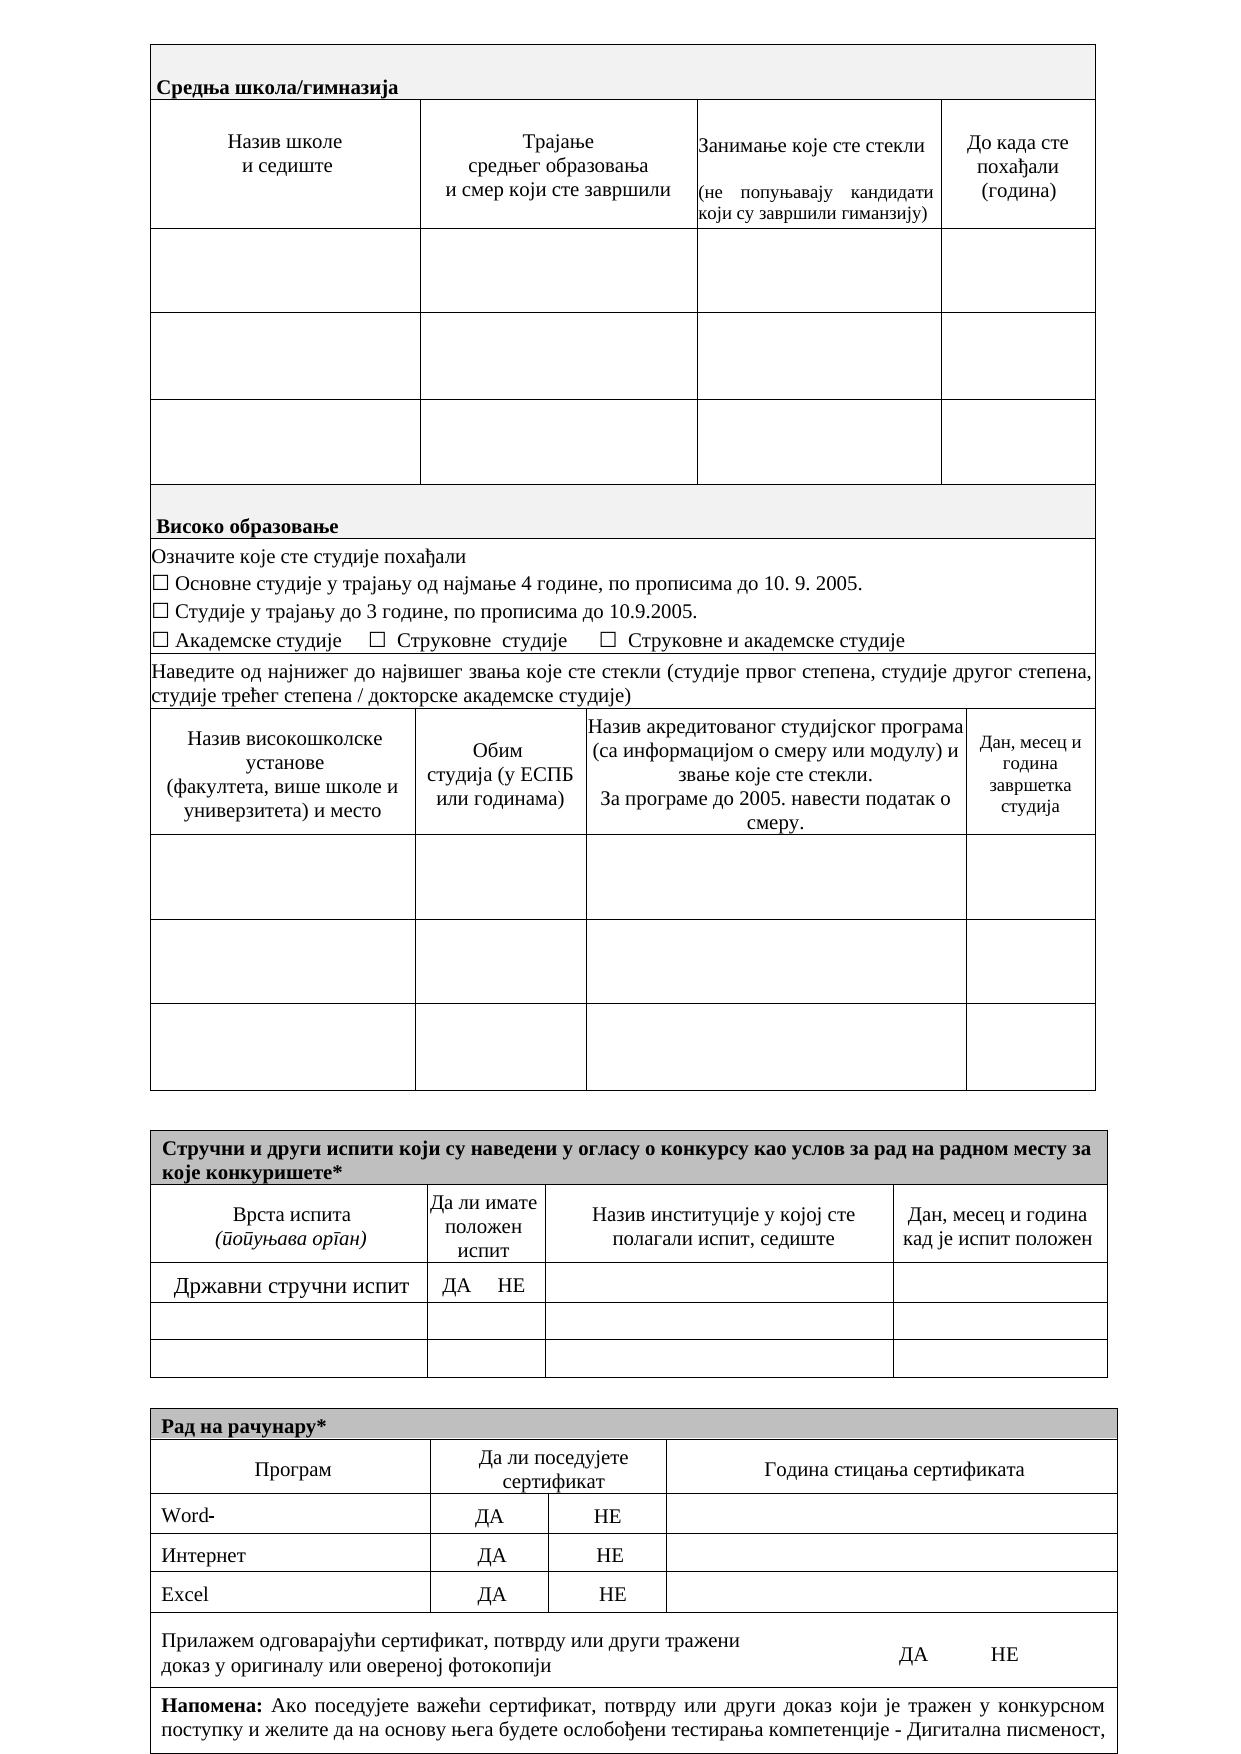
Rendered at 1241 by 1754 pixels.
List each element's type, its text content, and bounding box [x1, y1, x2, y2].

table_cell Назив школе и седиште [151, 100, 420, 227]
table_cell [151, 1303, 427, 1339]
table_cell Програм [151, 1440, 430, 1493]
table_cell ДА НЕ [888, 1613, 1117, 1687]
table_cell [546, 1340, 893, 1377]
table_cell НЕ [549, 1494, 666, 1533]
table_cell Дан, месец и година завршетка студија [967, 709, 1095, 834]
table_cell Word [151, 1494, 430, 1533]
table_cell [421, 313, 697, 399]
table_cell [151, 1004, 415, 1090]
table_cell [942, 400, 1095, 483]
table_cell Означите које сте студије похађали Основне студије у трајању од најмање 4 године, по прописима до 10. 9. 2005. Студије у трајању до 3 године, по прописима до 10.9.2005. Академске студије Струковне студије Струковне и академске студије [151, 539, 1095, 653]
table_cell [421, 229, 697, 312]
table_cell [151, 920, 415, 1003]
table_cell [416, 920, 586, 1003]
table_cell Назив институције у којој сте полагали испит, седиште [546, 1185, 893, 1262]
table_header Рад на рачунару* [151, 1409, 1117, 1438]
table_cell [667, 1494, 1117, 1533]
table_cell Назив акредитованог студијског програма (са информацијом о смеру или модулу) и звање које сте стекли. За програме до 2005. навести податак о смеру. [587, 709, 966, 834]
table_cell [416, 835, 586, 918]
table_cell Средња школа/гимназија [151, 45, 1095, 99]
table_cell [967, 835, 1095, 918]
table_cell [894, 1263, 1107, 1302]
table_cell Година стицања сертификата [667, 1440, 1117, 1493]
table_cell [967, 920, 1095, 1003]
table_cell [587, 835, 966, 918]
table_cell ДА [431, 1572, 548, 1612]
table_cell Интернет [151, 1534, 430, 1571]
table_cell [942, 313, 1095, 399]
table_cell [151, 400, 420, 483]
table_cell [546, 1303, 893, 1339]
table_cell Трајање средњег образовања и смер који сте завршили [421, 100, 697, 227]
table_cell [587, 920, 966, 1003]
table_cell Врста испита (попуњава орган) [151, 1185, 427, 1262]
table_cell Назив високошколске установе (факултета, више школе и универзитета) и место [151, 709, 415, 834]
table_cell [894, 1340, 1107, 1377]
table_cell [151, 1688, 1117, 1753]
table_cell Excel [151, 1572, 430, 1612]
table_cell До када сте похађали (година) [942, 100, 1095, 227]
table_cell Прилажем одговарајући сертификат, потврду или други тражени доказ у оригиналу или овереној фотокопији [151, 1613, 888, 1687]
table_cell [428, 1340, 545, 1377]
table_cell Високо образовање [151, 485, 1095, 538]
table_cell Државни стручни испит [151, 1263, 427, 1302]
table_cell [698, 400, 941, 483]
table_cell ДА [431, 1494, 548, 1533]
table_cell [698, 313, 941, 399]
table_cell [667, 1534, 1117, 1571]
table_cell ДА НЕ [428, 1263, 545, 1302]
table_cell [667, 1572, 1117, 1612]
table_cell Наведите од најнижег до највишег звања које сте стекли (студије првог степена, студије другог степена, студије трећег степена / докторске академске студије) [151, 654, 1095, 707]
table_header Стручни и други испити који су наведени у огласу о конкурсу као услов за рад на радном месту за које конкуришете* [151, 1131, 1107, 1184]
table_cell Дан, месец и година кад је испит положен [894, 1185, 1107, 1262]
table_cell [151, 313, 420, 399]
table_cell [428, 1303, 545, 1339]
table_cell НЕ [549, 1534, 666, 1571]
table_cell ДА [431, 1534, 548, 1571]
table_cell НЕ [549, 1572, 666, 1612]
table_cell [967, 1004, 1095, 1090]
table_cell [942, 229, 1095, 312]
table_cell Да ли имате положен испит [428, 1185, 545, 1262]
table_cell [894, 1303, 1107, 1339]
table_cell [698, 229, 941, 312]
table_cell [421, 400, 697, 483]
table_cell Занимање које сте стекли (не попуњавају кандидати који су завршили гиманзију) [698, 100, 941, 227]
table_cell Обим студија (у ЕСПБ или годинама) [416, 709, 586, 834]
table_cell [416, 1004, 586, 1090]
table_cell [546, 1263, 893, 1302]
table_cell [587, 1004, 966, 1090]
table_cell [151, 1340, 427, 1377]
table_cell Да ли поседујете сертификат [431, 1440, 666, 1493]
table_cell [151, 835, 415, 918]
table_cell [151, 229, 420, 312]
